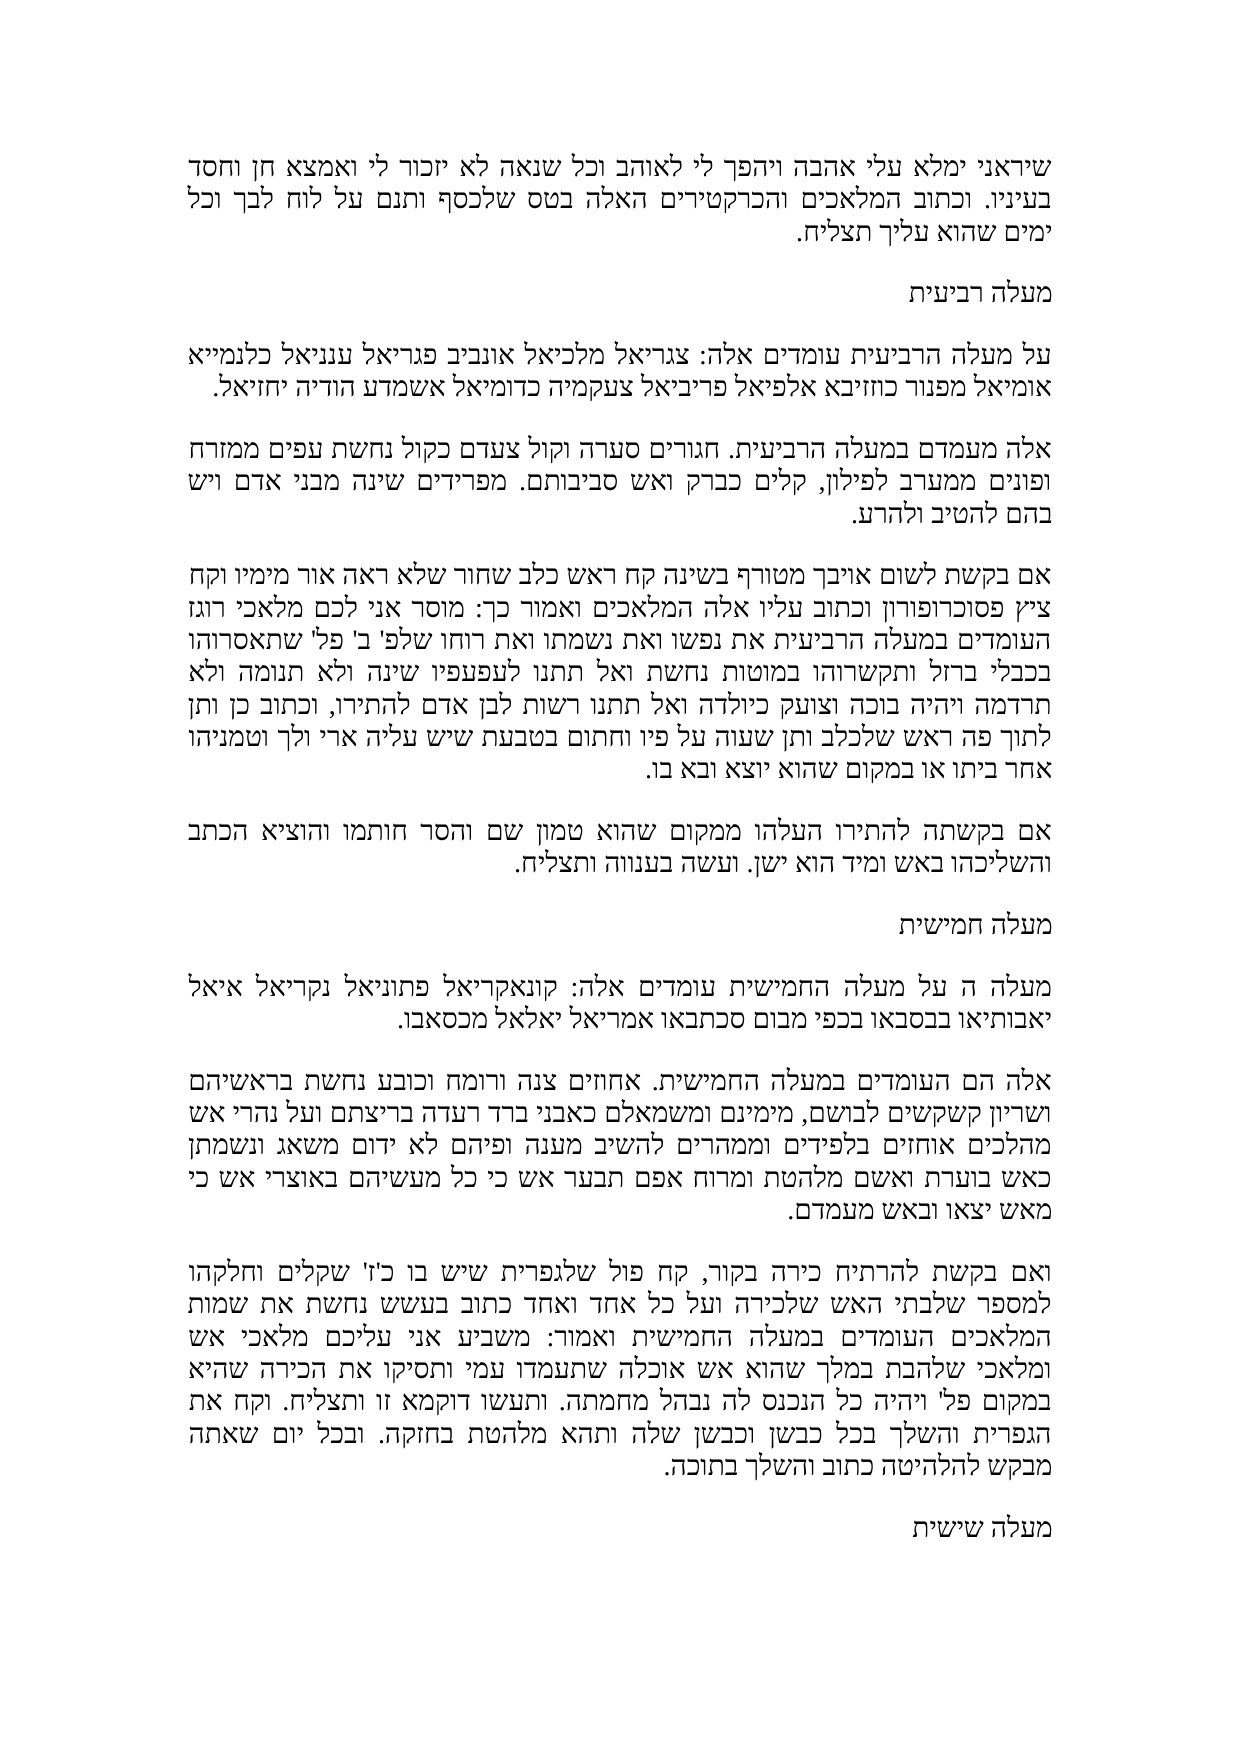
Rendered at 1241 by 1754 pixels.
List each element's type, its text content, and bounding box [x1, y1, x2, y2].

text מעלה חמישית [187, 908, 1053, 941]
text מעלה ה על מעלה החמישית עומדים אלה: קונאקריאל פתוניאל נקריאל איאל יאבותיאו בבסבאו בכפי מבום סכתבאו אמריאל יאלאל מכסאבו. [187, 970, 1053, 1034]
text מעלה רביעית [187, 276, 1053, 309]
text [187, 150, 1053, 247]
text אם בקשתה להתירו העלהו ממקום שהוא טמון שם והסר חותמו והוציא הכתב והשליכהו באש ומיד הוא ישן. ועשה בענווה ותצליח. [187, 814, 1053, 879]
text אלה מעמדם במעלה הרביעית. חגורים סערה וקול צעדם כקול נחשת עפים ממזרח ופונים ממערב לפילון, קלים כברק ואש סביבותם. מפרידים שינה מבני אדם ויש בהם להטיב ולהרע. [187, 432, 1053, 529]
text אלה הם העומדים במעלה החמישית. אחוזים צנה ורומח וכובע נחשת בראשיהם ושריון קשקשים לבושם, מימינם ומשמאלם כאבני ברד רעדה בריצתם ועל נהרי אש מהלכים אוחזים בלפידים וממהרים להשיב מענה ופיהם לא ידום משאג ונשמתן כאש בוערת ואשם מלהטת ומרוח אפם תבער אש כי כל מעשיהם באוצרי אש כי מאש יצאו ובאש מעמדם. [187, 1064, 1053, 1226]
text ואם בקשת להרתיח כירה בקור, קח פול שלגפרית שיש בו כ'ז' שקלים וחלקהו למספר שלבתי האש שלכירה ועל כל אחד ואחד כתוב בעשש נחשת את שמות המלאכים העומדים במעלה החמישית ואמור: משביע אני עליכם מלאכי אש ומלאכי שלהבת במלך שהוא אש אוכלה שתעמדו עמי ותסיקו את הכירה שהיא במקום פל' ויהיה כל הנכנס לה נבהל מחמתה. ותעשו דוקמא זו ותצליח. וקח את הגפרית והשלך בכל כבשן וכבשן שלה ותהא מלהטת בחזקה. ובכל יום שאתה מבקש להלהיטה כתוב והשלך בתוכה. [187, 1255, 1053, 1482]
text אם בקשת לשום אויבך מטורף בשינה קח ראש כלב שחור שלא ראה אור מימיו וקח ציץ פסוכרופורון וכתוב עליו אלה המלאכים ואמור כך: מוסר אני לכם מלאכי רוגז העומדים במעלה הרביעית את נפשו ואת נשמתו ואת רוחו שלפ' ב' פל' שתאסרוהו בכבלי ברזל ותקשרוהו במוטות נחשת ואל תתנו לעפעפיו שינה ולא תנומה ולא תרדמה ויהיה בוכה וצועק כיולדה ואל תתנו רשות לבן אדם להתירו, וכתוב כן ותן לתוך פה ראש שלכלב ותן שעוה על פיו וחתום בטבעת שיש עליה ארי ולך וטמניהו אחר ביתו או במקום שהוא יוצא ובא בו. [187, 558, 1053, 785]
text מעלה שישית [187, 1511, 1053, 1543]
text על מעלה הרביעית עומדים אלה: צגריאל מלכיאל אונביב פגריאל ענניאל כלנמייא אומיאל מפנור כוזזיבא אלפיאל פריביאל צעקמיה כדומיאל אשמדע הודיה יחזיאל. [187, 338, 1053, 403]
